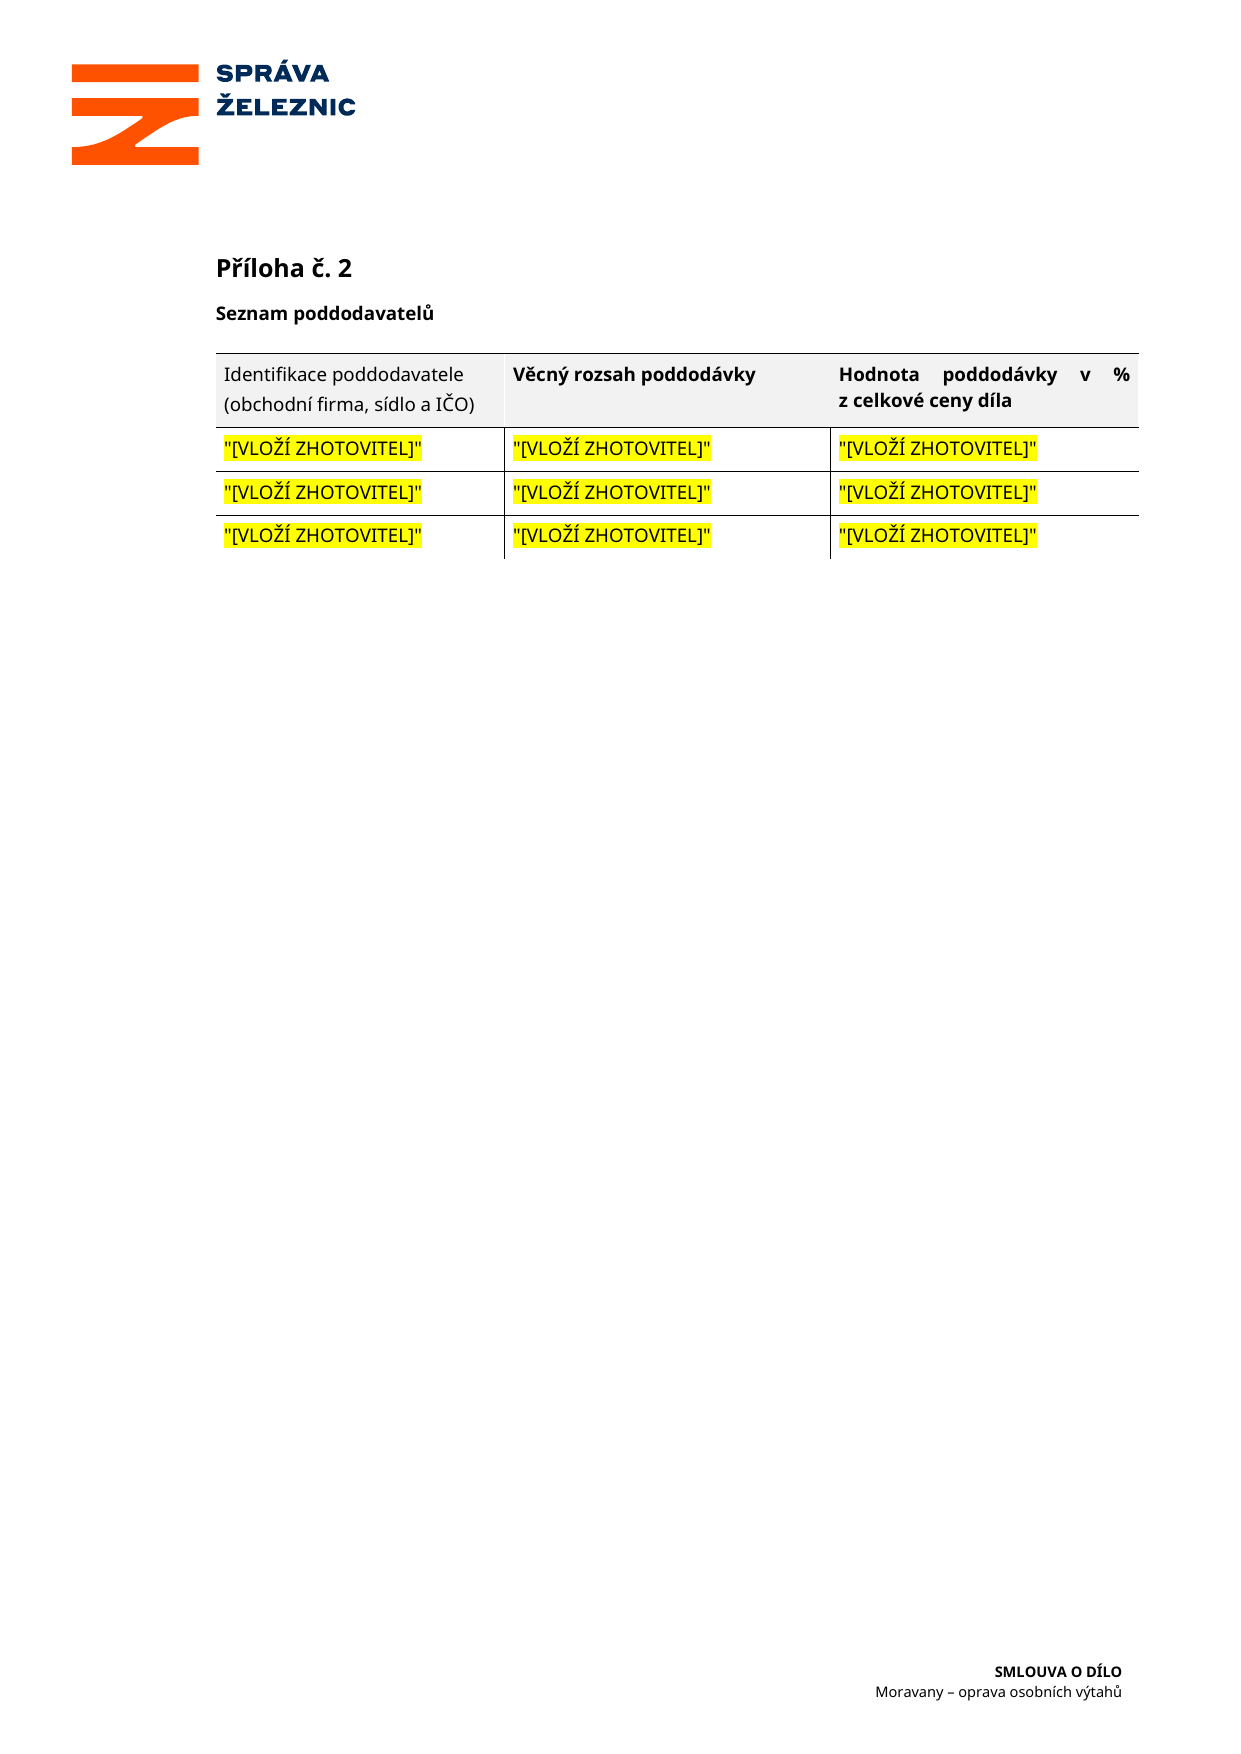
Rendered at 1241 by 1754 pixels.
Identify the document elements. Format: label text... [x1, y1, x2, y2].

table_header Věcný rozsah poddodávky [505, 354, 831, 427]
table_cell "[VLOŽÍ ZHOTOVITEL]" [216, 428, 504, 471]
table_cell "[VLOŽÍ ZHOTOVITEL]" [216, 472, 504, 514]
table_cell "[VLOŽÍ ZHOTOVITEL]" [505, 472, 830, 514]
table_header Identifikace poddodavatele (obchodní firma, sídlo a IČO) [216, 354, 504, 427]
table_header Hodnota poddodávky v % z celkové ceny díla [831, 354, 1138, 427]
table_cell "[VLOŽÍ ZHOTOVITEL]" [505, 516, 830, 558]
table_cell "[VLOŽÍ ZHOTOVITEL]" [216, 516, 504, 558]
table_cell "[VLOŽÍ ZHOTOVITEL]" [831, 428, 1138, 471]
table_cell "[VLOŽÍ ZHOTOVITEL]" [831, 516, 1138, 558]
text Seznam poddodavatelů [216, 300, 1122, 326]
table_cell "[VLOŽÍ ZHOTOVITEL]" [505, 428, 830, 471]
text Příloha č. 2 [216, 250, 1122, 284]
table_cell "[VLOŽÍ ZHOTOVITEL]" [831, 472, 1138, 514]
